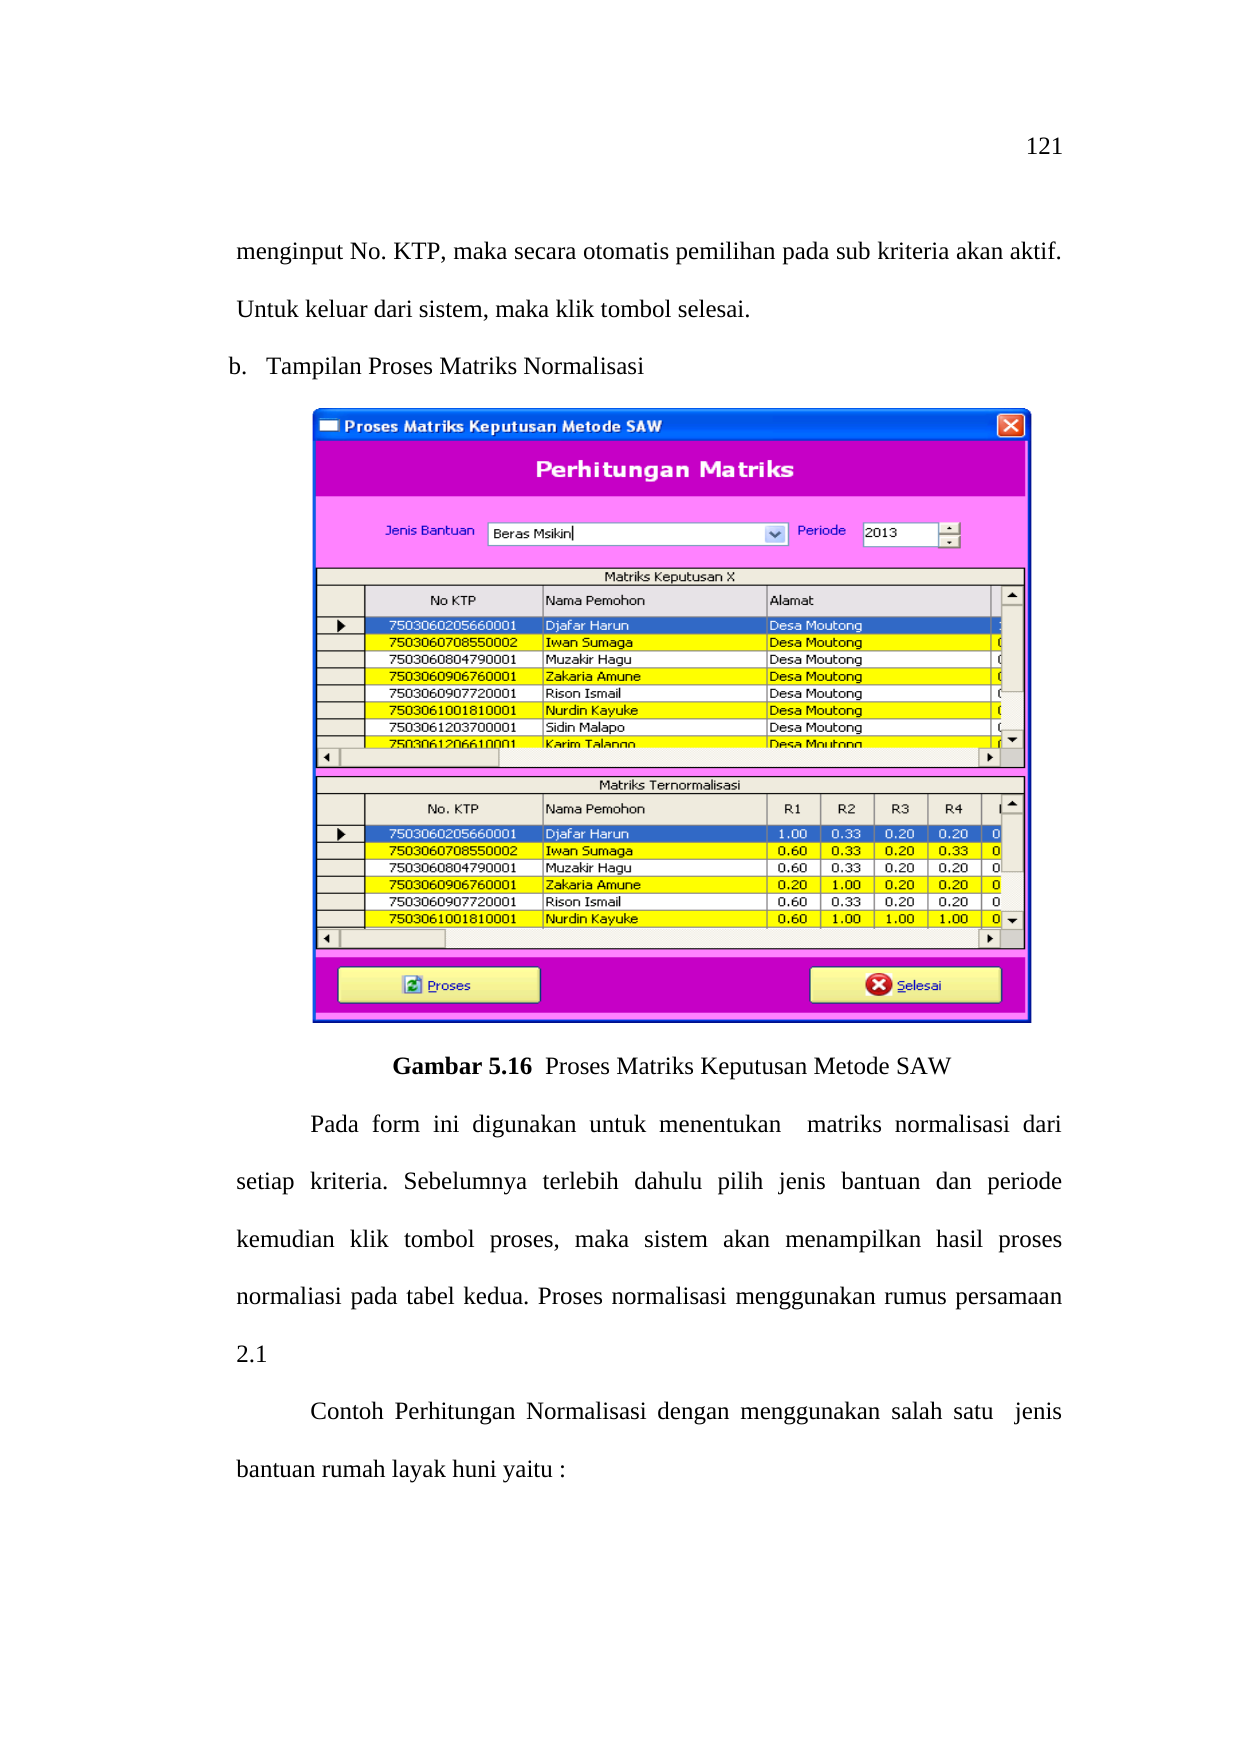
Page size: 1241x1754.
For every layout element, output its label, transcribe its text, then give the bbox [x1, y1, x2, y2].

list Contoh Perhitungan Normalisasi dengan menggunakan salah satu jenis bantuan rumah layak huni yaitu : [236, 1396, 1063, 1483]
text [236, 236, 1063, 322]
picture [312, 408, 1032, 1023]
list Pada form ini digunakan untuk menentukan matriks normalisasi dari setiap kriteria. Sebelumnya terlebih dahulu pilih jenis bantuan dan periode kemudian klik tombol proses, maka sistem akan menampilkan hasil proses normaliasi pada tabel kedua. Proses normalisasi menggunakan rumus persamaan 2.1 [236, 1109, 1063, 1368]
list Gambar 5.16 Proses Matriks Keputusan Metode SAW [281, 1051, 1063, 1080]
list Tampilan Proses Matriks Normalisasi [228, 351, 1063, 380]
